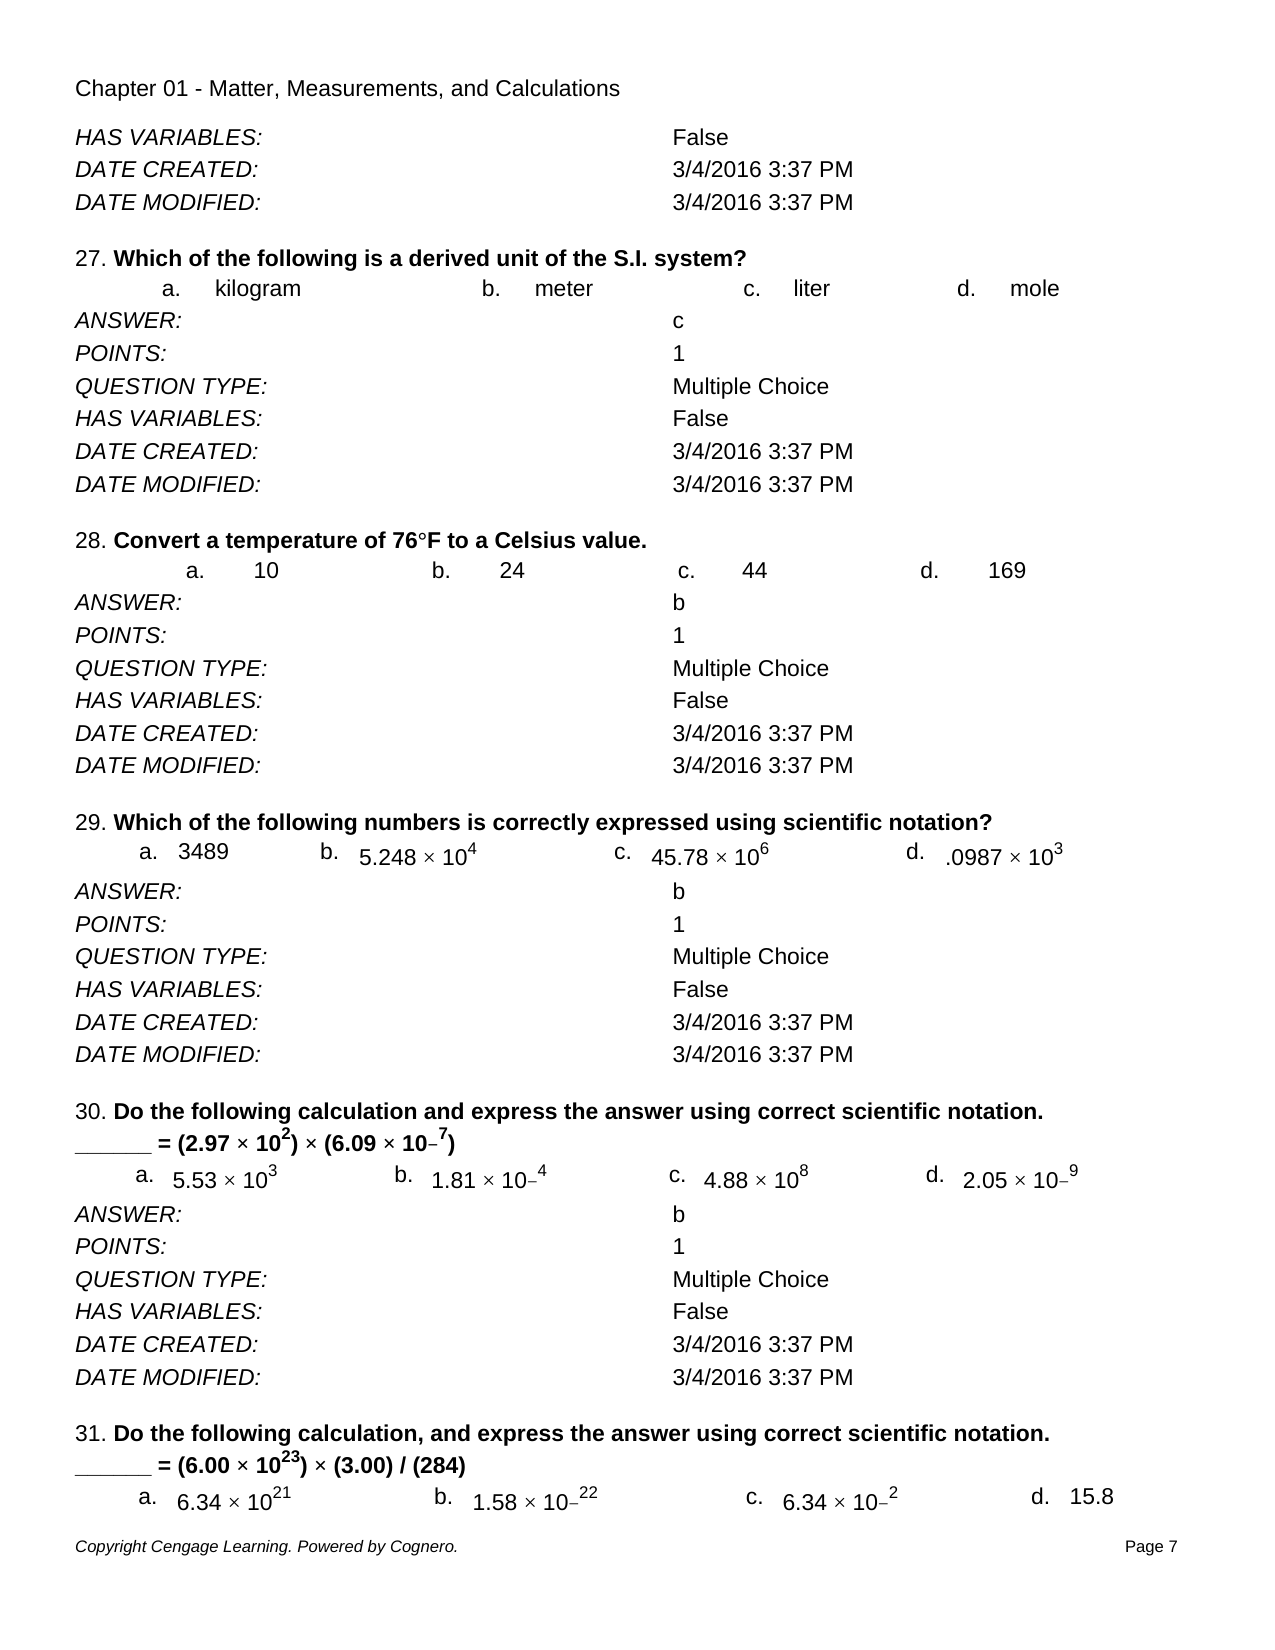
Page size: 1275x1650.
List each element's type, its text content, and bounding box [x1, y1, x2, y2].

table_header 30. Do the following calculation and express the answer using correct scientific notation. ______ = (2.97 × 102) × (6.09 × 10−7) [75, 1098, 1200, 1393]
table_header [75, 121, 1200, 218]
table_header 29. Which of the following numbers is correctly expressed using scientific notation? [75, 809, 1200, 1071]
table_header 28. Convert a temperature of 76°F to a Celsius value. [75, 527, 1200, 782]
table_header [75, 1420, 1200, 1520]
table_header 27. Which of the following is a derived unit of the S.I. system? [75, 245, 1200, 500]
